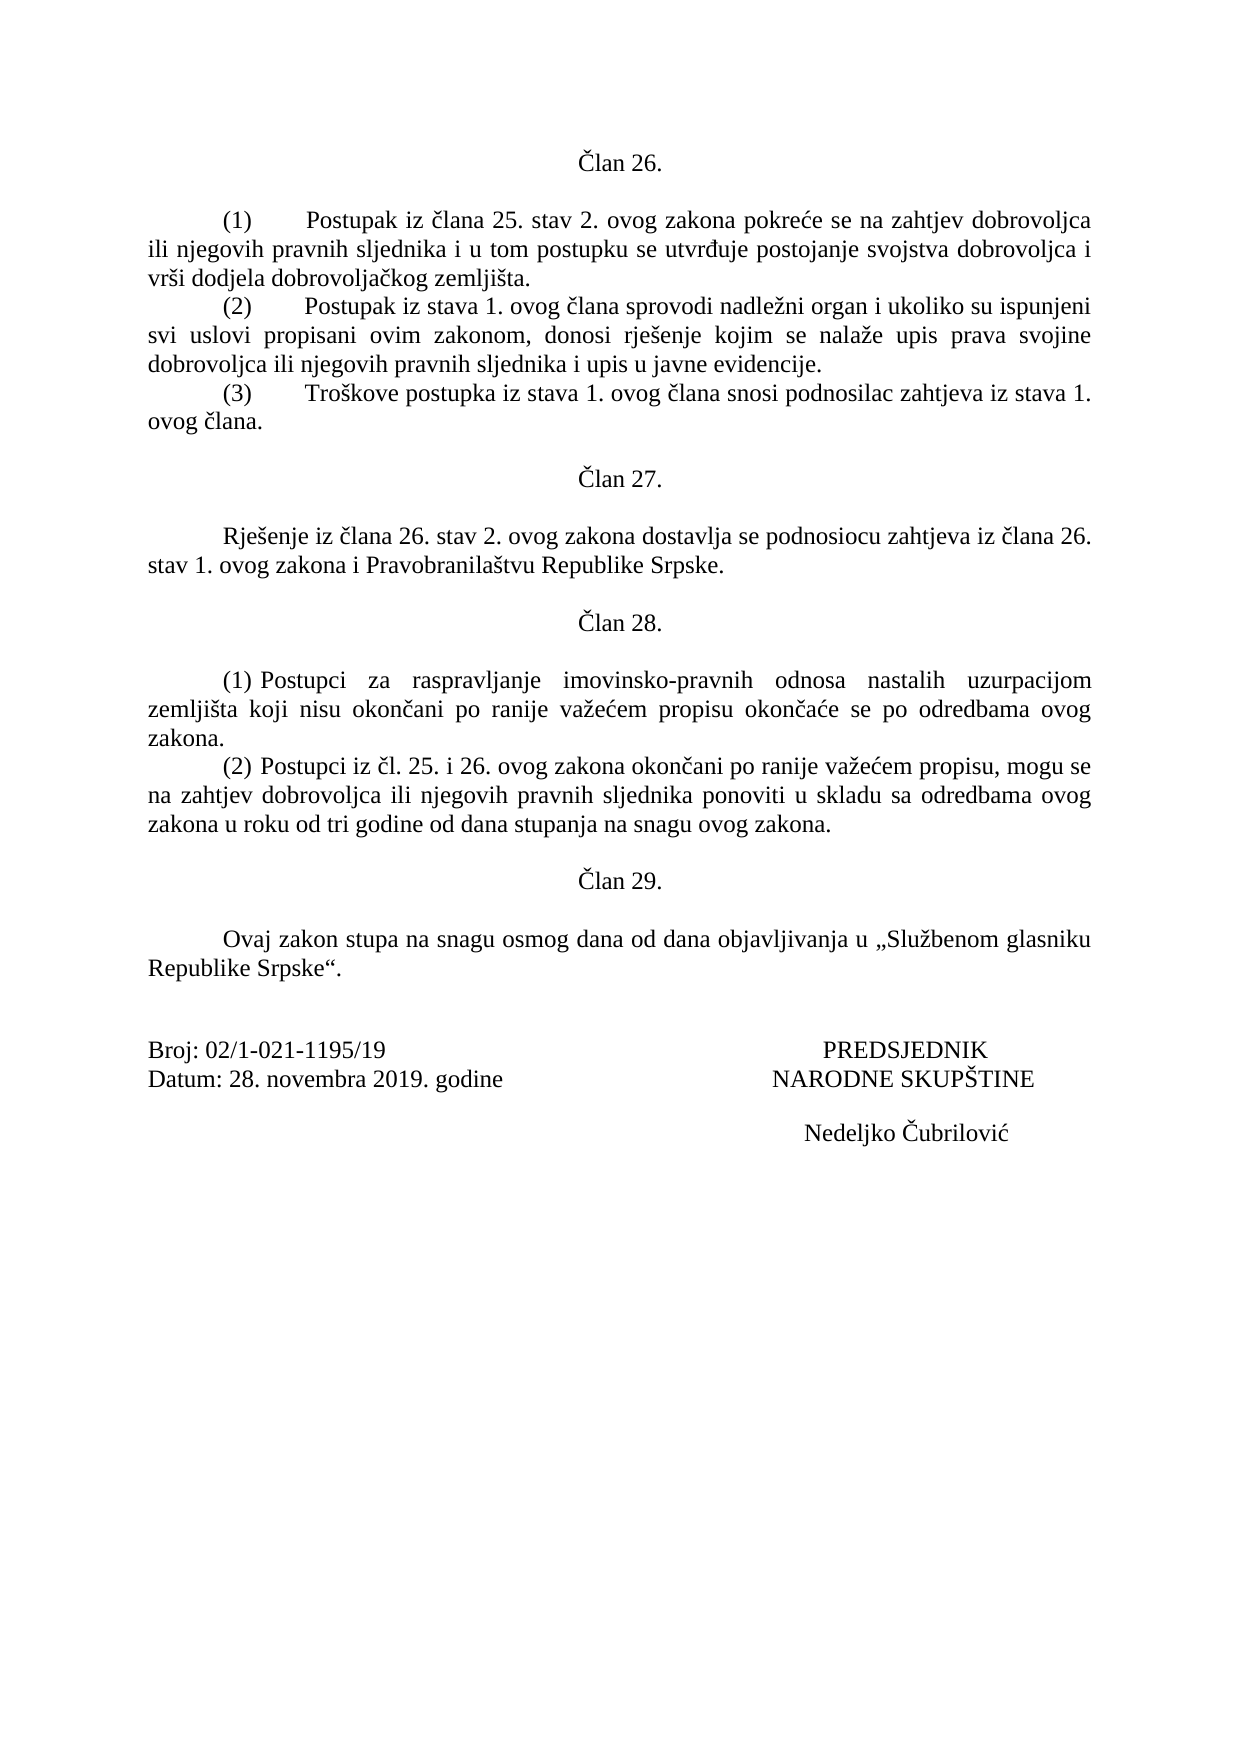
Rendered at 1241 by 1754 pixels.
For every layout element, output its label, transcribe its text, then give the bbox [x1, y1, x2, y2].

text Ovaj zakon stupa na snagu osmog dana od dana objavljivanja u „Službenom glasniku Republike Srpske“. [148, 924, 1093, 981]
list Postupci za raspravljanje imovinsko-pravnih odnosa nastalih uzurpacijom zemljišta koji nisu okončani po ranije važećem propisu okončaće se po odredbama ovog zakona. [148, 665, 1093, 751]
list Postupci iz čl. 25. i 26. ovog zakona okončani po ranije važećem propisu, mogu se na zahtjev dobrovoljca ili njegovih pravnih sljednika ponoviti u skladu sa odredbama ovog zakona u roku od tri godine od dana stupanja na snagu ovog zakona. [148, 751, 1093, 838]
text Član 29. [148, 866, 1093, 895]
text Datum: 28. novembra 2019. godine NARODNE SKUPŠTINE [148, 1064, 1093, 1093]
text Broj: 02/1-021-1195/19 PREDSJEDNIK [148, 1036, 1093, 1064]
text Nedeljko Čubrilović [673, 1118, 1093, 1147]
list Postupak iz stava 1. ovog člana sprovodi nadležni organ i ukoliko su ispunjeni svi uslovi propisani ovim zakonom, donosi rješenje kojim se nalaže upis prava svojine dobrovoljca ili njegovih pravnih sljednika i upis u javne evidencije. [148, 291, 1093, 378]
list Postupak iz člana 25. stav 2. ovog zakona pokreće se na zahtjev dobrovoljca ili njegovih pravnih sljednika i u tom postupku se utvrđuje postojanje svojstva dobrovoljca i vrši dodjela dobrovoljačkog zemljišta. [148, 205, 1093, 291]
text Rješenje iz člana 26. stav 2. ovog zakona dostavlja se podnosiocu zahtjeva iz člana 26. stav 1. ovog zakona i Pravobranilaštvu Republike Srpske. [148, 521, 1093, 579]
text Član 26. [148, 148, 1093, 176]
list Troškove postupka iz stava 1. ovog člana snosi podnosilac zahtjeva iz stava 1. ovog člana. [148, 378, 1093, 435]
text Član 28. [148, 608, 1093, 636]
text Član 27. [148, 464, 1093, 493]
